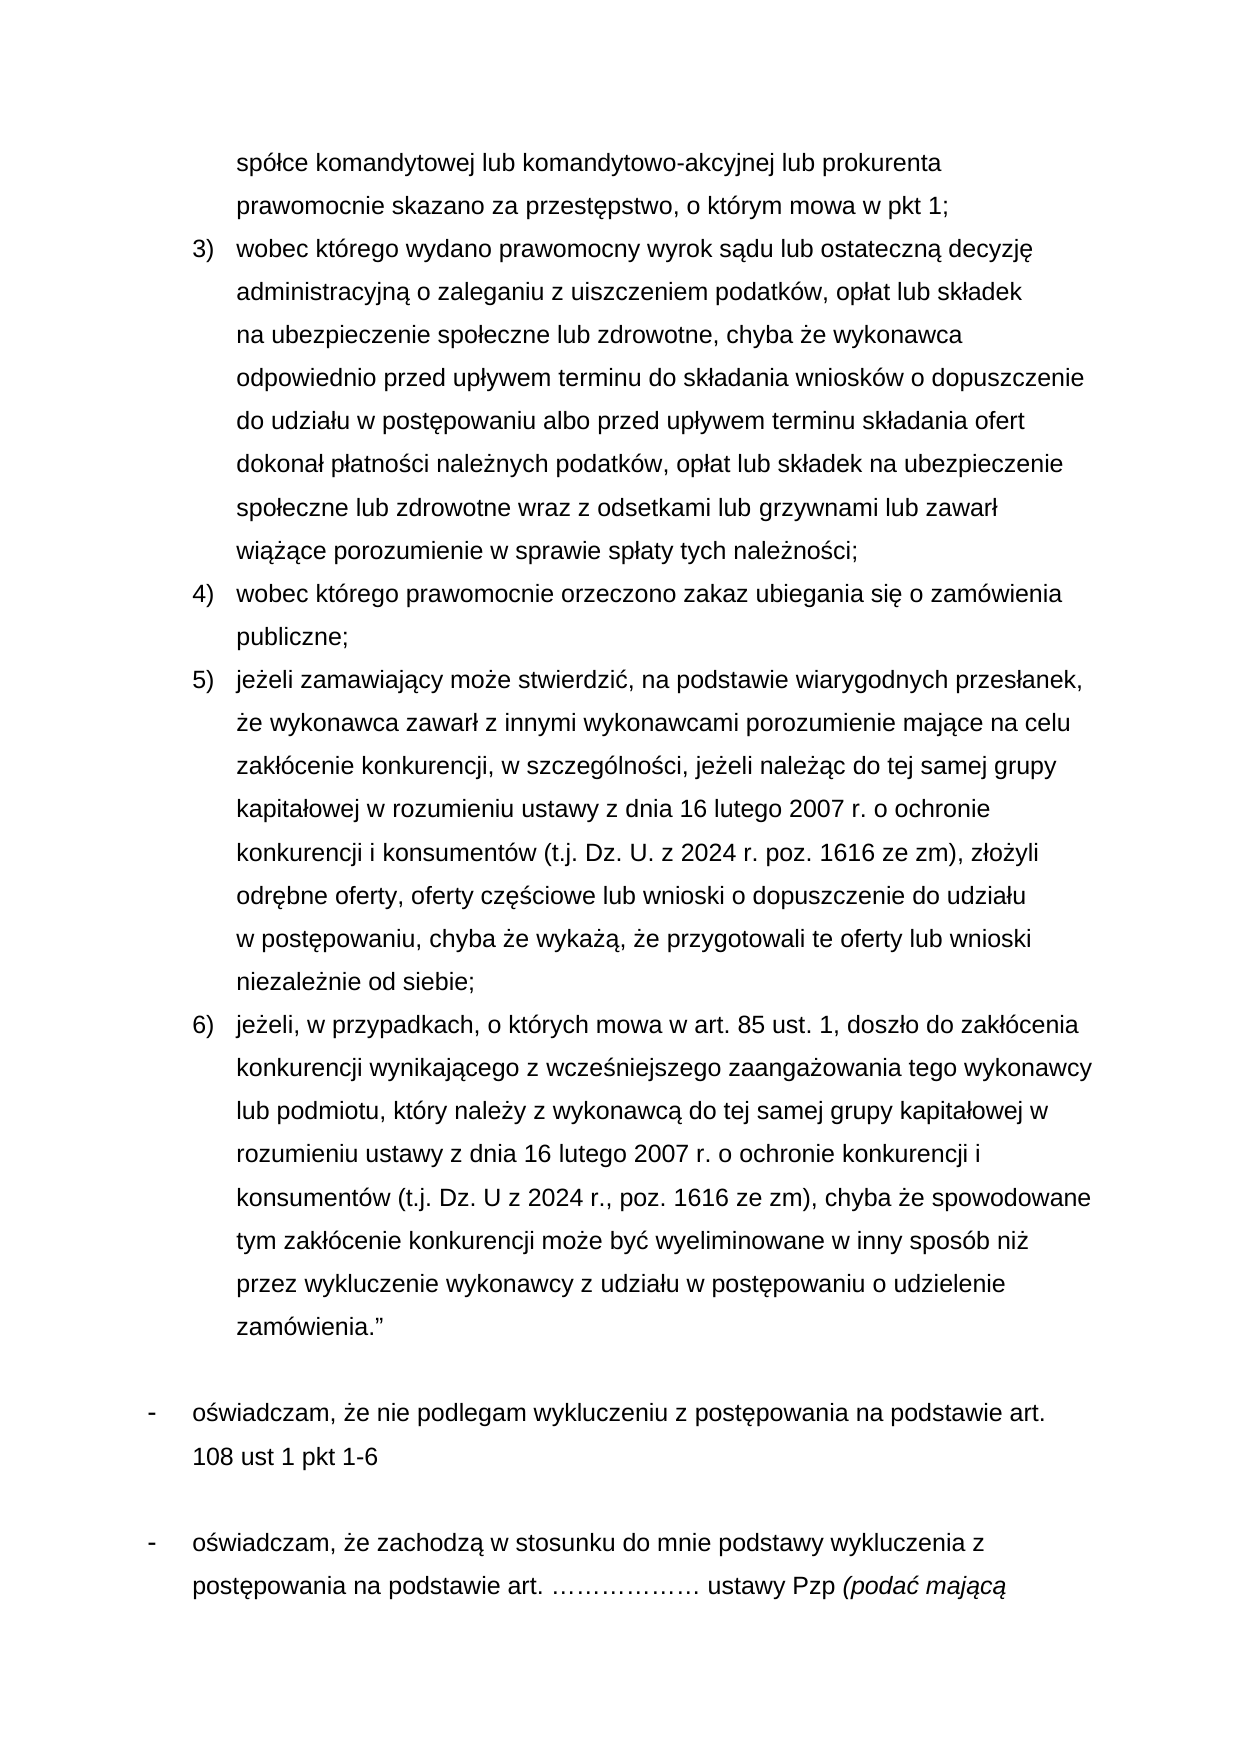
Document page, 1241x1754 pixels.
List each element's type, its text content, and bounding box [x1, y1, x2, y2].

list jeżeli, w przypadkach, o których mowa w art. 85 ust. 1, doszło do zakłócenia konkurencji wynikającego z wcześniejszego zaangażowania tego wykonawcy lub podmiotu, który należy z wykonawcą do tej samej grupy kapitałowej w rozumieniu ustawy z dnia 16 lutego 2007 r. o ochronie konkurencji i konsumentów (t.j. Dz. U z 2024 r., poz. 1616 ze zm), chyba że spowodowane tym zakłócenie konkurencji może być wyeliminowane w inny sposób niż przez wykluczenie wykonawcy z udziału w postępowaniu o udzielenie zamówienia.” [192, 1010, 1093, 1341]
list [148, 1528, 1093, 1600]
list wobec którego prawomocnie orzeczono zakaz ubiegania się o zamówienia publiczne; [192, 579, 1093, 651]
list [192, 148, 1093, 219]
list wobec którego wydano prawomocny wyrok sądu lub ostateczną decyzję administracyjną o zaleganiu z uiszczeniem podatków, opłat lub składek na ubezpieczenie społeczne lub zdrowotne, chyba że wykonawca odpowiednio przed upływem terminu do składania wniosków o dopuszczenie do udziału w postępowaniu albo przed upływem terminu składania ofert dokonał płatności należnych podatków, opłat lub składek na ubezpieczenie społeczne lub zdrowotne wraz z odsetkami lub grzywnami lub zawarł wiążące porozumienie w sprawie spłaty tych należności; [192, 234, 1093, 564]
list oświadczam, że nie podlegam wykluczeniu z postępowania na podstawie art. 108 ust 1 pkt 1-6 [148, 1398, 1093, 1470]
list jeżeli zamawiający może stwierdzić, na podstawie wiarygodnych przesłanek, że wykonawca zawarł z innymi wykonawcami porozumienie mające na celu zakłócenie konkurencji, w szczególności, jeżeli należąc do tej samej grupy kapitałowej w rozumieniu ustawy z dnia 16 lutego 2007 r. o ochronie konkurencji i konsumentów (t.j. Dz. U. z 2024 r. poz. 1616 ze zm), złożyli odrębne oferty, oferty częściowe lub wnioski o dopuszczenie do udziału w postępowaniu, chyba że wykażą, że przygotowali te oferty lub wnioski niezależnie od siebie; [192, 665, 1093, 996]
